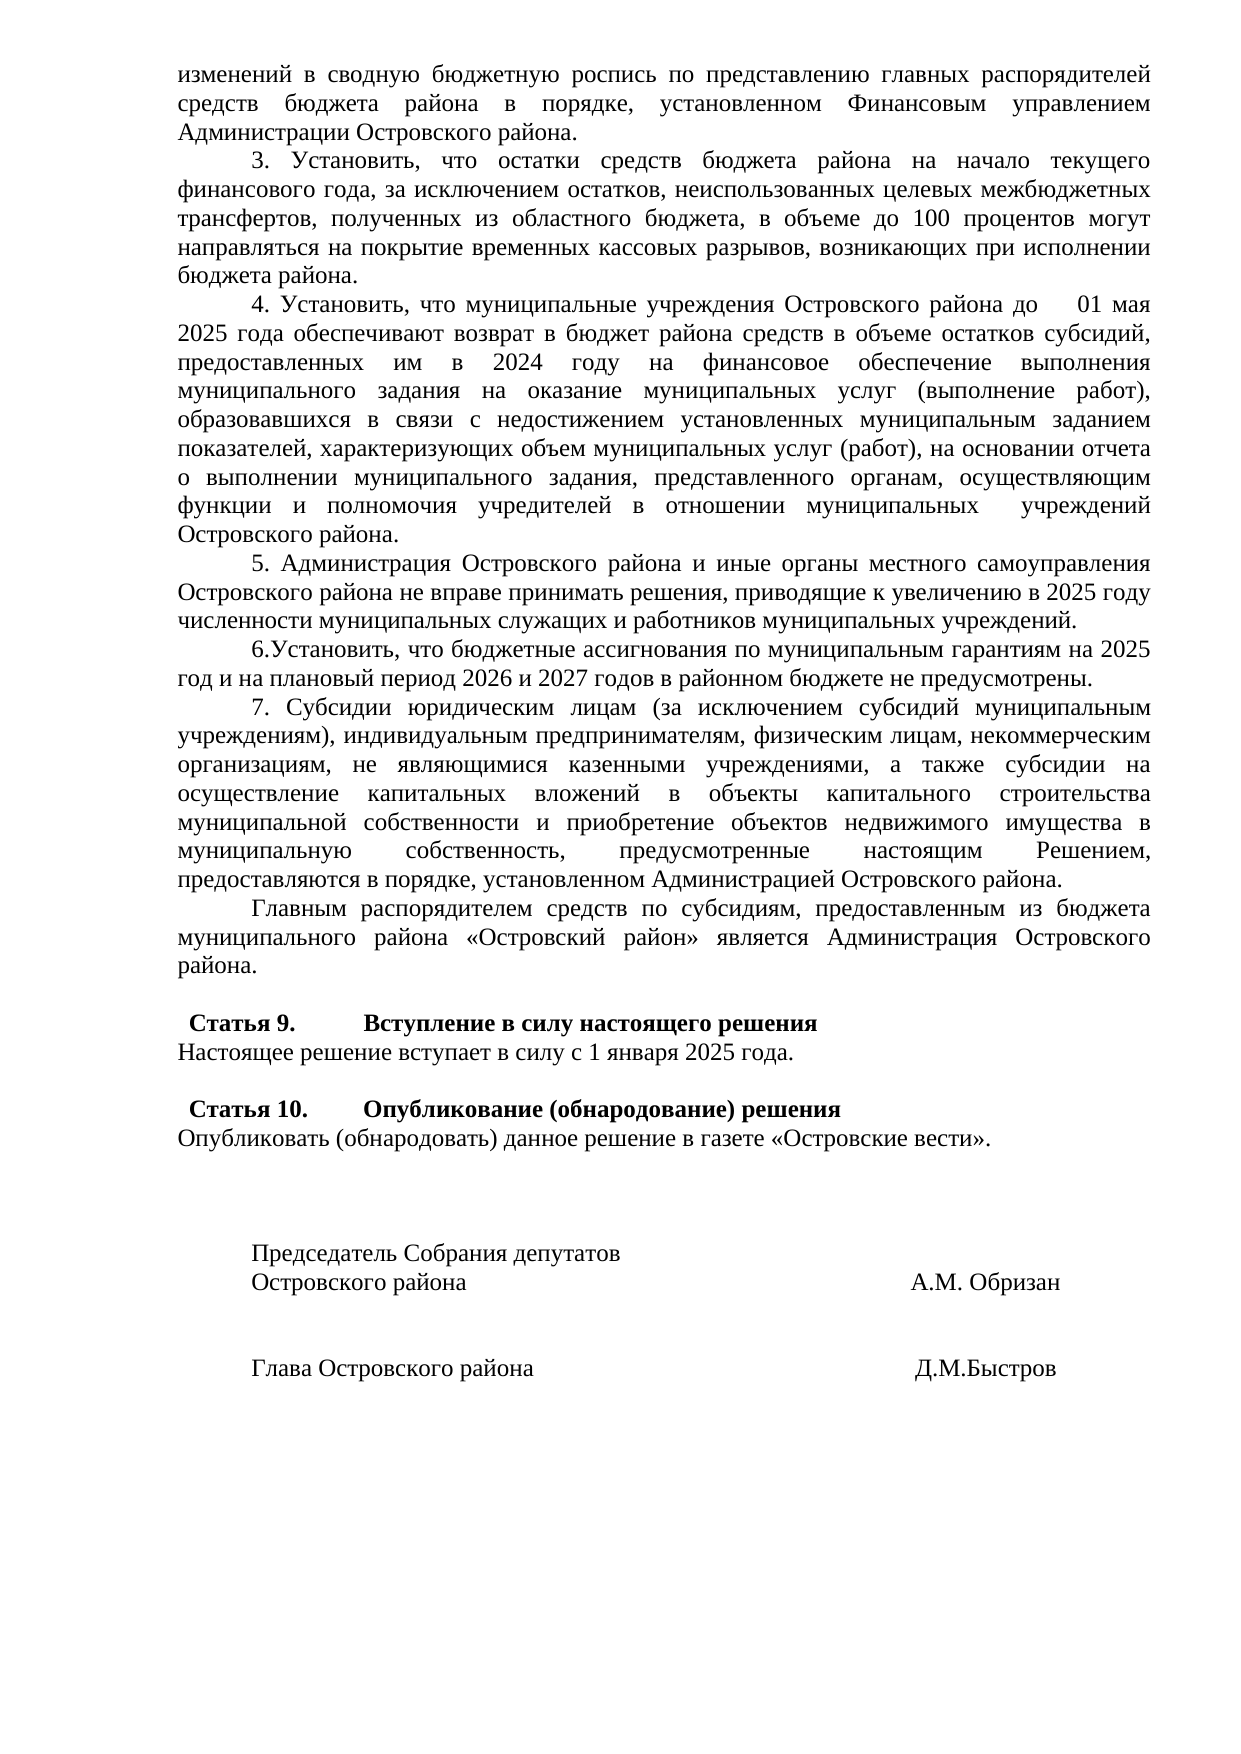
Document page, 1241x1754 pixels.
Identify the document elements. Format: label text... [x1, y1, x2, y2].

text 6.Установить, что бюджетные ассигнования по муниципальным гарантиям на 2025 год и на плановый период 2026 и 2027 годов в районном бюджете не предусмотрены. [177, 634, 1152, 692]
text Островского района А.М. Обризан [177, 1267, 1152, 1295]
table_header Вступление в силу настоящего решения [352, 1008, 1152, 1037]
table_header Опубликование (обнародование) решения [352, 1094, 1152, 1123]
table_header Статья 9. [177, 1008, 352, 1037]
text Председатель Собрания депутатов [177, 1238, 1152, 1267]
text Главным распорядителем средств по субсидиям, предоставленным из бюджета муниципального района «Островский район» является Администрация Островского района. [177, 893, 1152, 979]
text Глава Островского района Д.М.Быстров [177, 1353, 1152, 1382]
text 4. Установить, что муниципальные учреждения Островского района до 01 мая 2025 года обеспечивают возврат в бюджет района средств в объеме остатков субсидий, предоставленных им в 2024 году на финансовое обеспечение выполнения муниципального задания на оказание муниципальных услуг (выполнение работ), образовавшихся в связи с недостижением установленных муниципальным заданием показателей, характеризующих объем муниципальных услуг (работ), на основании отчета о выполнении муниципального задания, представленного органам, осуществляющим функции и полномочия учредителей в отношении муниципальных учреждений Островского района. [177, 289, 1152, 548]
text 7. Субсидии юридическим лицам (за исключением субсидий муниципальным учреждениям), индивидуальным предпринимателям, физическим лицам, некоммерческим организациям, не являющимися казенными учреждениями, а также субсидии на осуществление капитальных вложений в объекты капитального строительства муниципальной собственности и приобретение объектов недвижимого имущества в муниципальную собственность, предусмотренные настоящим Решением, предоставляются в порядке, установленном Администрацией Островского района. [177, 692, 1152, 893]
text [177, 59, 1152, 145]
text 3. Установить, что остатки средств бюджета района на начало текущего финансового года, за исключением остатков, неиспользованных целевых межбюджетных трансфертов, полученных из областного бюджета, в объеме до 100 процентов могут направляться на покрытие временных кассовых разрывов, возникающих при исполнении бюджета района. [177, 145, 1152, 289]
text 5. Администрация Островского района и иные органы местного самоуправления Островского района не вправе принимать решения, приводящие к увеличению в 2025 году численности муниципальных служащих и работников муниципальных учреждений. [177, 548, 1152, 634]
table_header Статья 10. [177, 1094, 352, 1123]
